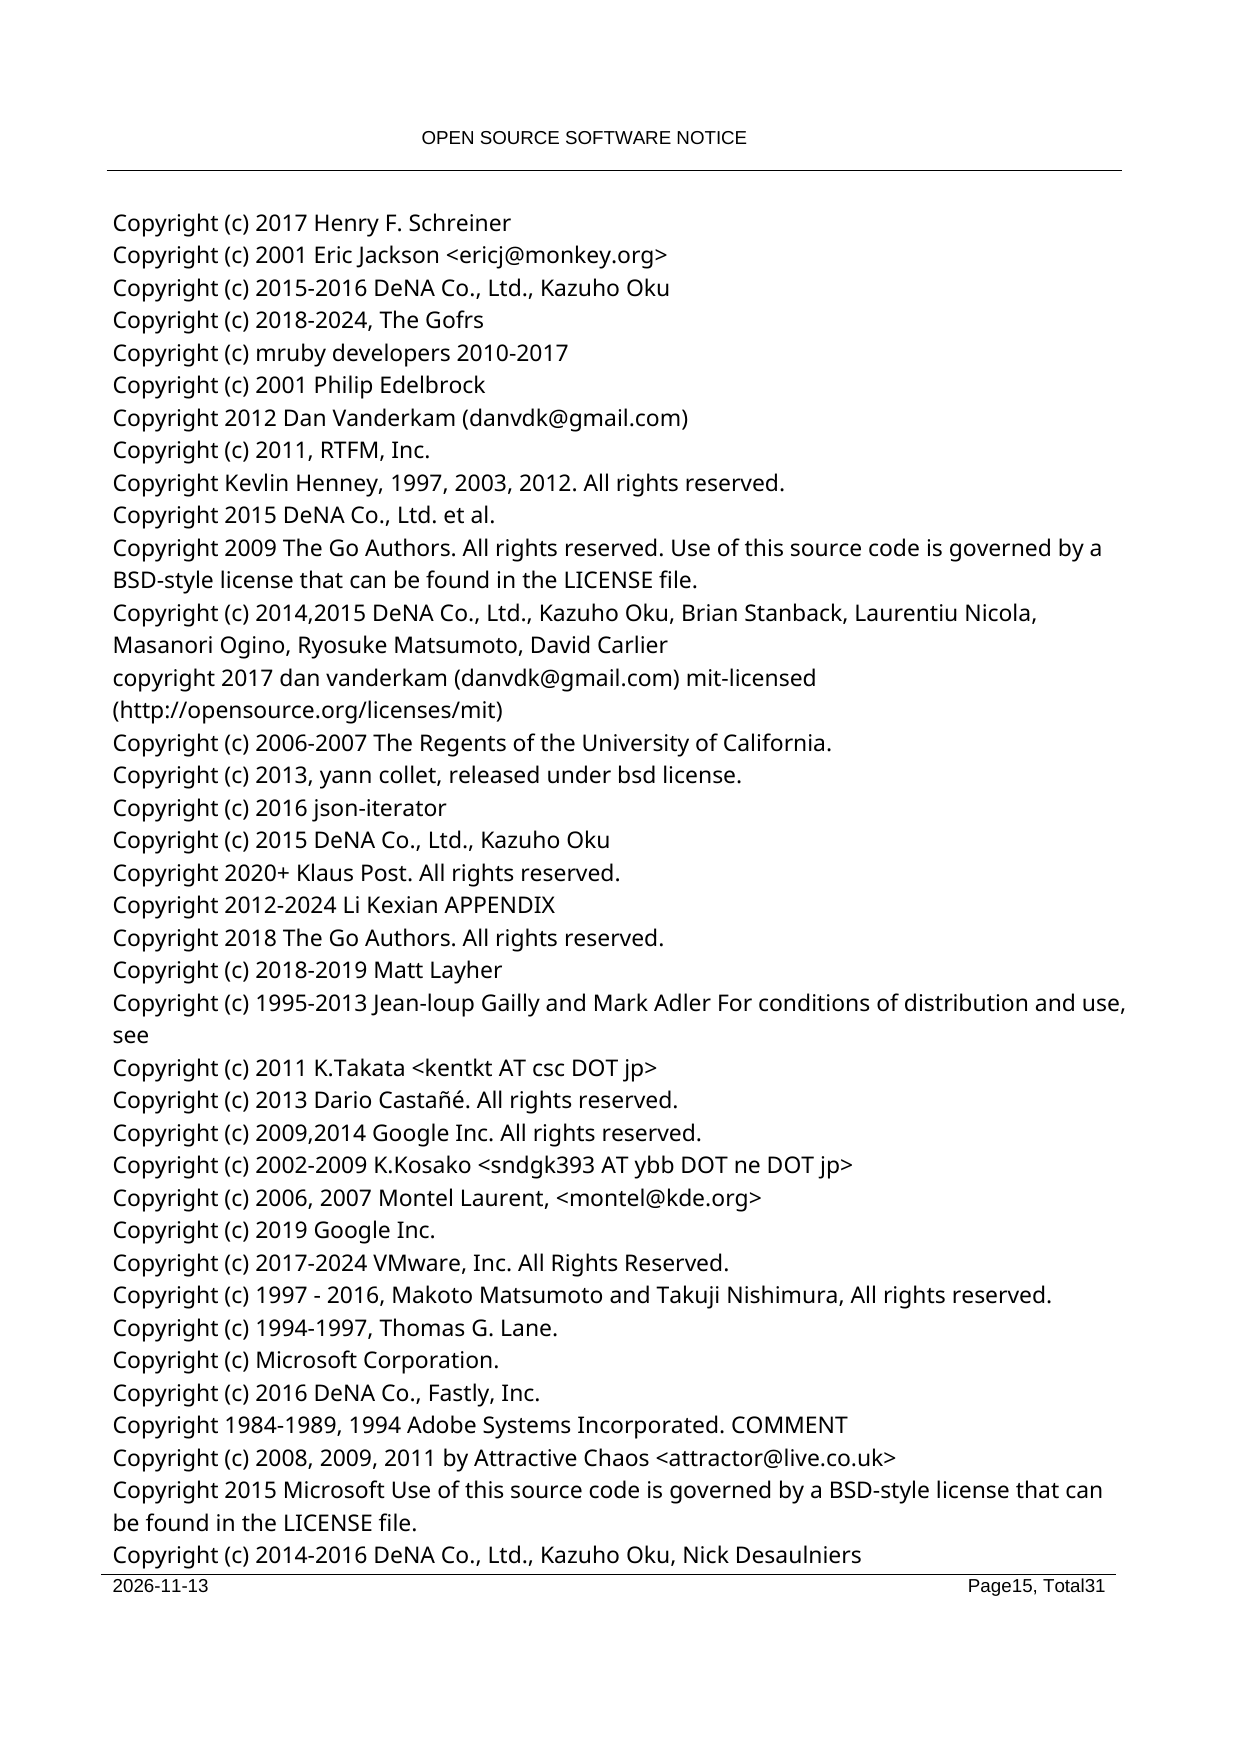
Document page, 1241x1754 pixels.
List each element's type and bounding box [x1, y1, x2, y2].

text [112, 206, 1128, 1571]
